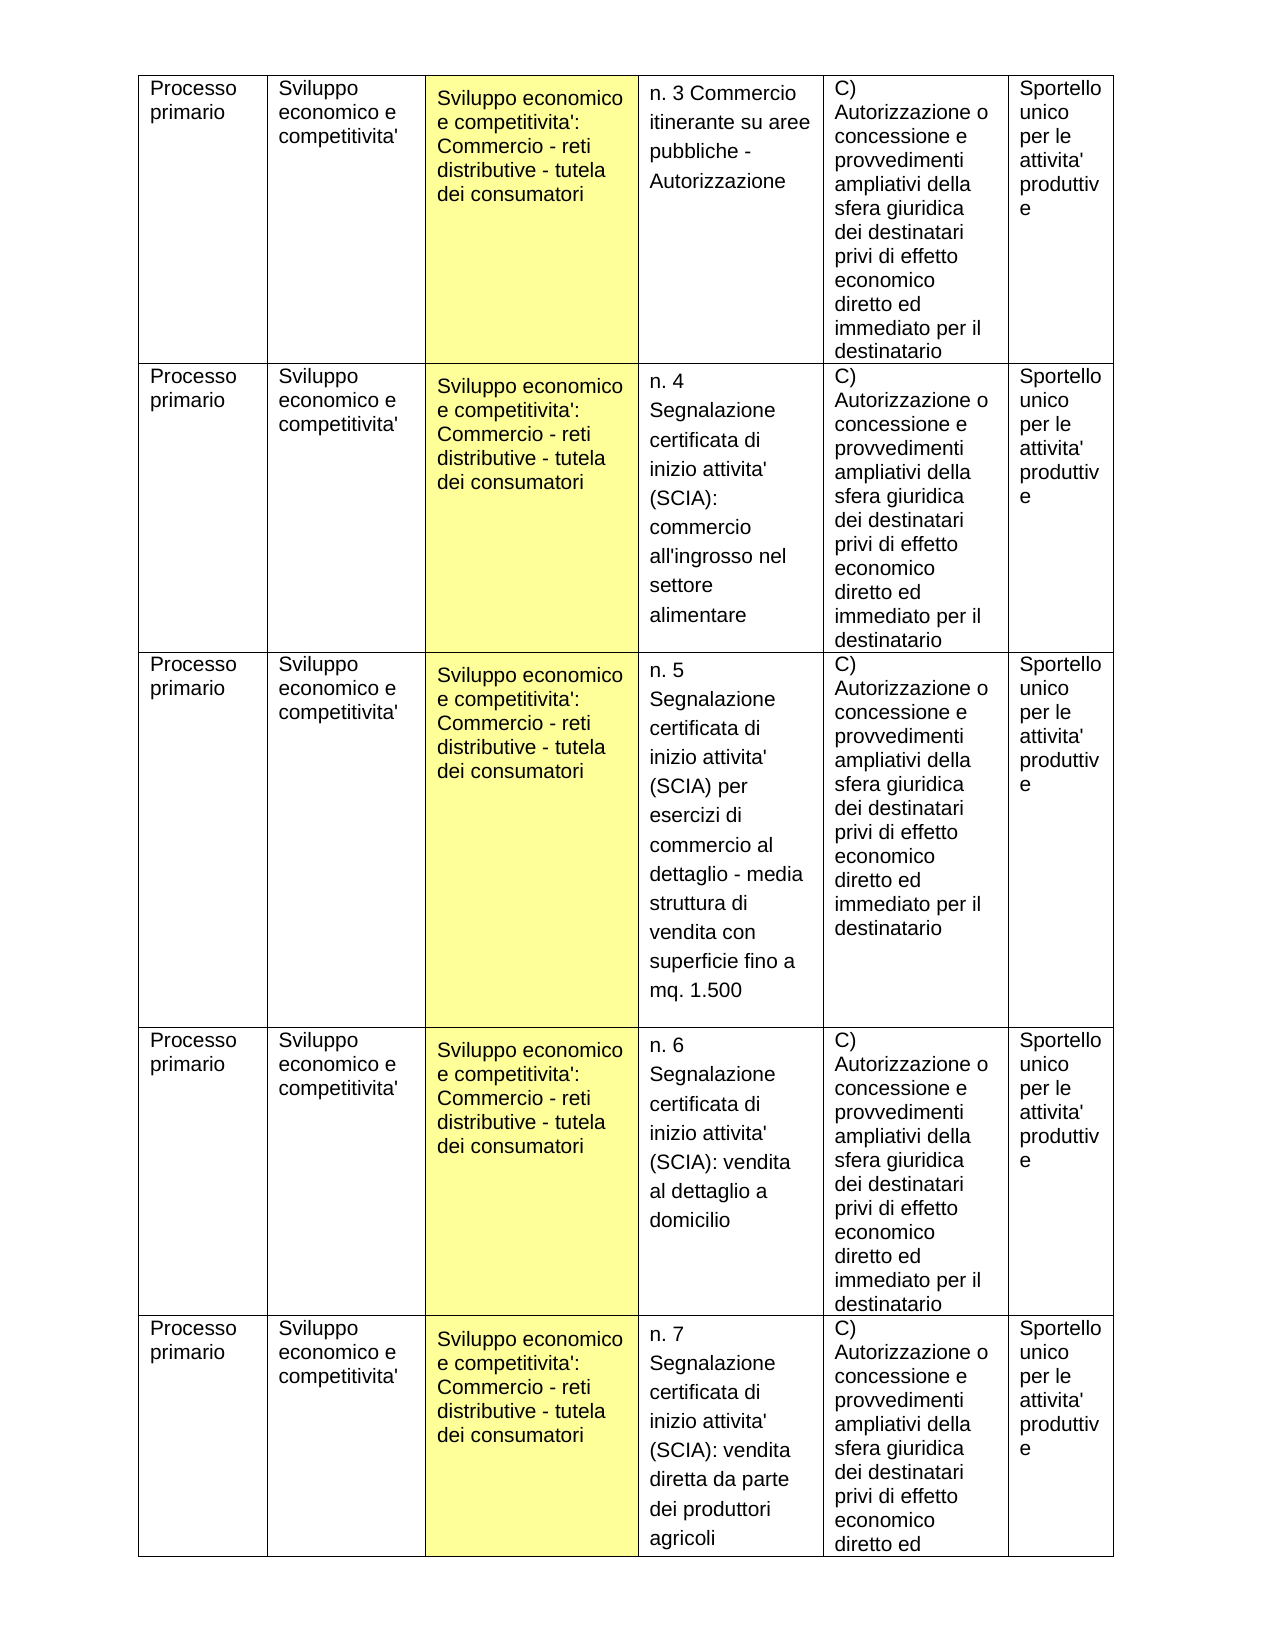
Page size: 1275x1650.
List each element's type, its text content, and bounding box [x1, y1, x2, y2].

table_cell Processo primario [139, 1316, 267, 1556]
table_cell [1009, 1316, 1113, 1556]
table_cell n. 6 Segnalazione certificata di inizio attivita' (SCIA): vendita al dettaglio a domicilio [639, 1028, 823, 1315]
table_cell n. 4 Segnalazione certificata di inizio attivita' (SCIA): commercio all'ingrosso nel settore alimentare [639, 364, 823, 651]
table_cell Sviluppo economico e competitivita': Commercio - reti distributive - tutela dei consumatori [426, 653, 638, 1027]
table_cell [268, 76, 425, 363]
table_cell Sviluppo economico e competitivita' [268, 364, 425, 651]
table_cell Sportello unico per le attivita' produttive [1009, 653, 1113, 1027]
table_cell Processo primario [139, 1028, 267, 1315]
table_cell Processo primario [139, 653, 267, 1027]
table_cell Sportello unico per le attivita' produttive [1009, 364, 1113, 651]
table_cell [268, 1316, 425, 1556]
table_cell Processo primario [139, 364, 267, 651]
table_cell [426, 1316, 638, 1556]
table_cell Processo primario [139, 76, 267, 363]
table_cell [426, 76, 638, 363]
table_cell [1009, 76, 1113, 363]
table_cell n. 5 Segnalazione certificata di inizio attivita' (SCIA) per esercizi di commercio al dettaglio - media struttura di vendita con superficie fino a mq. 1.500 [639, 653, 823, 1027]
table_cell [639, 1316, 823, 1556]
table_cell Sviluppo economico e competitivita': Commercio - reti distributive - tutela dei consumatori [426, 1028, 638, 1315]
table_cell Sviluppo economico e competitivita': Commercio - reti distributive - tutela dei consumatori [426, 364, 638, 651]
table_cell Sportello unico per le attivita' produttive [1009, 1028, 1113, 1315]
table_cell n. 3 Commercio itinerante su aree pubbliche - Autorizzazione [639, 76, 823, 363]
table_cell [824, 1316, 1008, 1556]
table_cell Sviluppo economico e competitivita' [268, 1028, 425, 1315]
table_cell Sviluppo economico e competitivita' [268, 653, 425, 1027]
